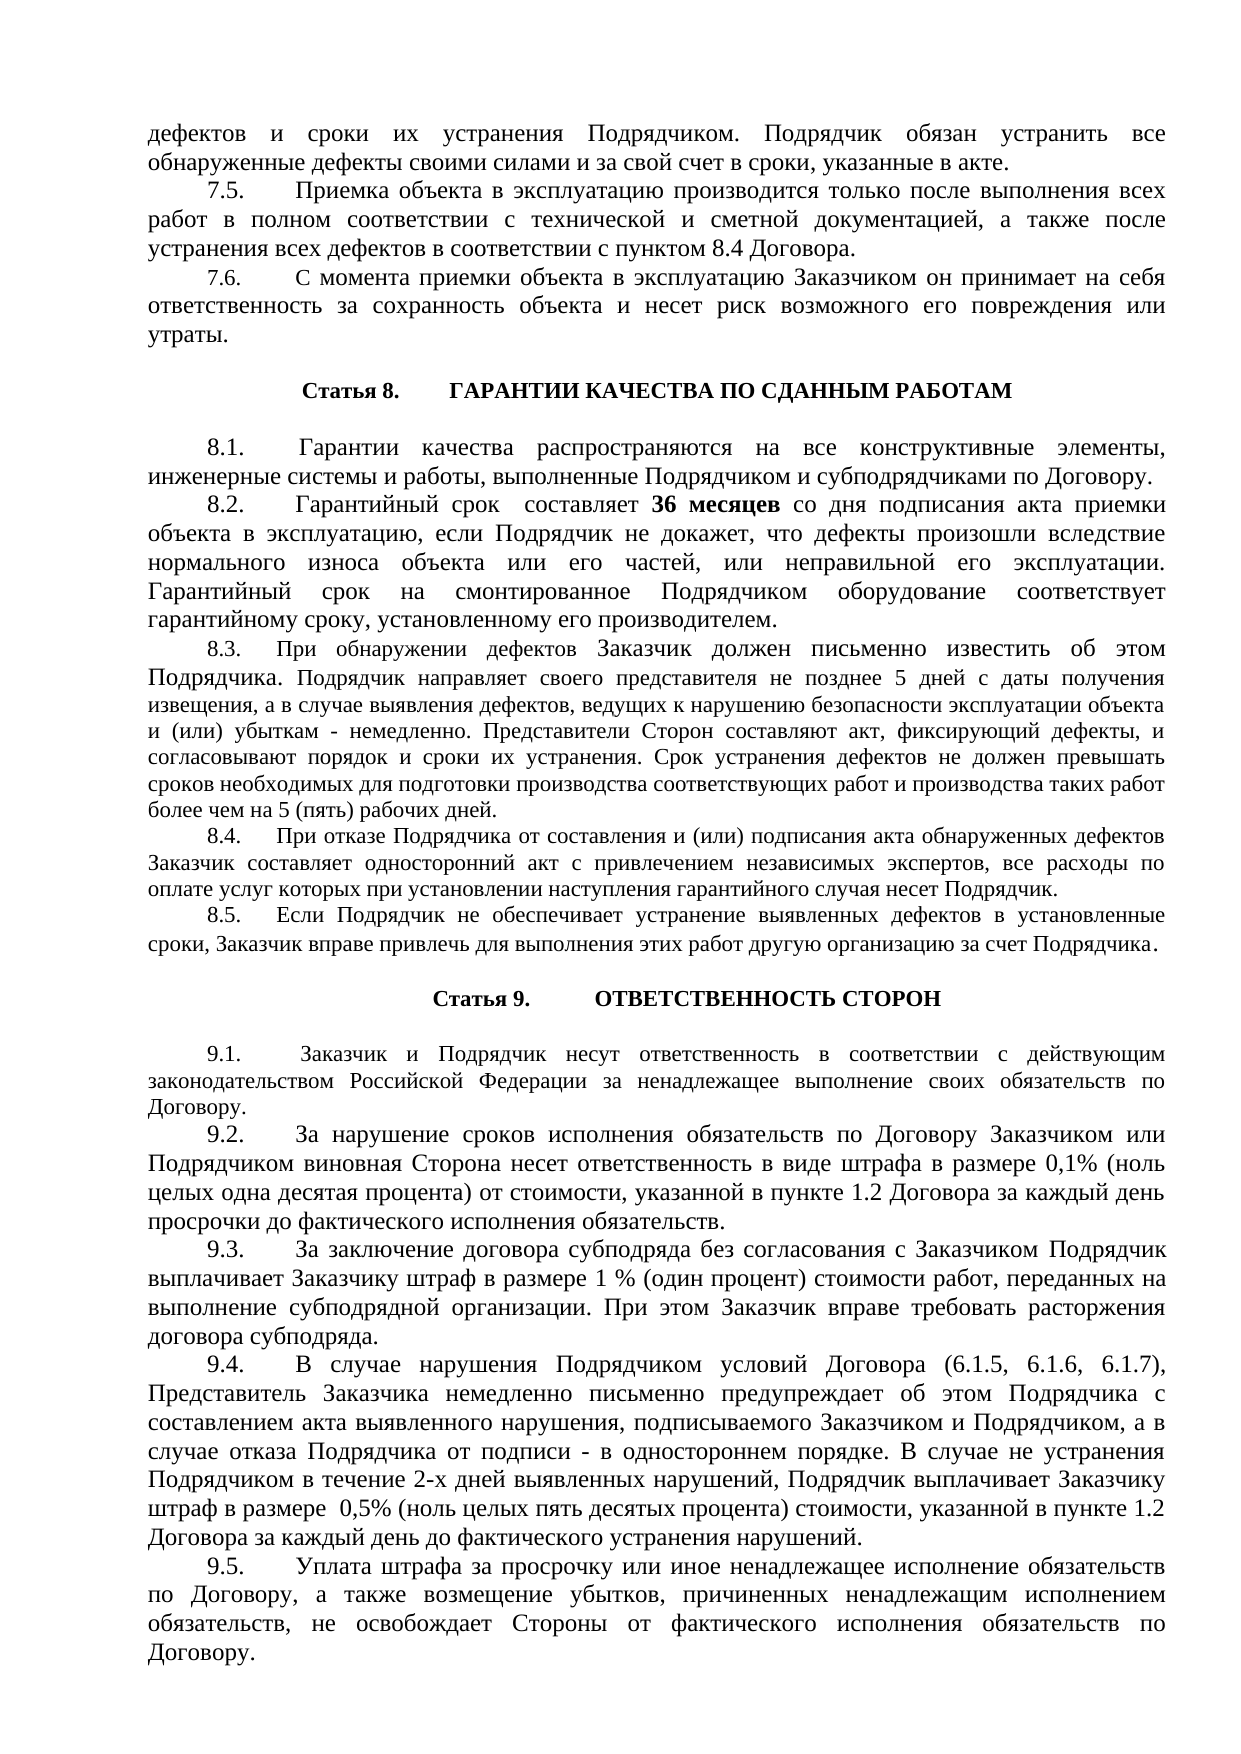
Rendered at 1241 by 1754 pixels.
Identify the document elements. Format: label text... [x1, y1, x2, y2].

text 8.2. Гарантийный срок составляет 36 месяцев со дня подписания акта приемки объекта в эксплуатацию, если Подрядчик не докажет, что дефекты произошли вследствие нормального износа объекта или его частей, или неправильной его эксплуатации. Гарантийный срок на смонтированное Подрядчиком оборудование соответствует гарантийному сроку, установленному его производителем. [148, 489, 1167, 633]
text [148, 118, 1167, 176]
text 8.1. Гарантии качества распространяются на все конструктивные элементы, инженерные системы и работы, выполненные Подрядчиком и субподрядчиками по Договору. [148, 432, 1167, 489]
text 9.1. Заказчик и Подрядчик несут ответственность в соответствии с действующим законодательством Российской Федерации за ненадлежащее выполнение своих обязательств по Договору. [148, 1041, 1167, 1119]
text 9.5. Уплата штрафа за просрочку или иное ненадлежащее исполнение обязательств по Договору, а также возмещение убытков, причиненных ненадлежащим исполнением обязательств, не освобождает Стороны от фактического исполнения обязательств по Договору. [148, 1551, 1167, 1666]
text Статья 8. ГАРАНТИИ КАЧЕСТВА ПО СДАННЫМ РАБОТАМ [148, 377, 1167, 403]
text 8.5. Если Подрядчик не обеспечивает устранение выявленных дефектов в установленные сроки, Заказчик вправе привлечь для выполнения этих работ другую организацию за счет Подрядчика. [148, 902, 1167, 957]
text 9.4. В случае нарушения Подрядчиком условий Договора (6.1.5, 6.1.6, 6.1.7), Представитель Заказчика немедленно письменно предупреждает об этом Подрядчика с составлением акта выявленного нарушения, подписываемого Заказчиком и Подрядчиком, а в случае отказа Подрядчика от подписи - в одностороннем порядке. В случае не устранения Подрядчиком в течение 2-х дней выявленных нарушений, Подрядчик выплачивает Заказчику штраф в размере 0,5% (ноль целых пять десятых процента) стоимости, указанной в пункте 1.2 Договора за каждый день до фактического устранения нарушений. [148, 1349, 1167, 1551]
text 8.4. При отказе Подрядчика от составления и (или) подписания акта обнаруженных дефектов Заказчик составляет односторонний акт с привлечением независимых экспертов, все расходы по оплате услуг которых при установлении наступления гарантийного случая несет Подрядчик. [148, 822, 1167, 902]
text 7.6. С момента приемки объекта в эксплуатацию Заказчиком он принимает на себя ответственность за сохранность объекта и несет риск возможного его повреждения или утраты. [148, 262, 1167, 348]
text 8.3. При обнаружении дефектов Заказчик должен письменно известить об этом Подрядчика. Подрядчик направляет своего представителя не позднее 5 дней с даты получения извещения, а в случае выявления дефектов, ведущих к нарушению безопасности эксплуатации объекта и (или) убыткам - немедленно. Представители Сторон составляют акт, фиксирующий дефекты, и согласовывают порядок и сроки их устранения. Срок устранения дефектов не должен превышать сроков необходимых для подготовки производства соответствующих работ и производства таких работ более чем на 5 (пять) рабочих дней. [148, 633, 1167, 822]
text 7.5. Приемка объекта в эксплуатацию производится только после выполнения всех работ в полном соответствии с технической и сметной документацией, а также после устранения всех дефектов в соответствии с пунктом 8.4 Договора. [148, 176, 1167, 262]
text 9.3. За заключение договора субподряда без согласования с Заказчиком Подрядчик выплачивает Заказчику штраф в размере 1 % (один процент) стоимости работ, переданных на выполнение субподрядной организации. При этом Заказчик вправе требовать расторжения договора субподряда. [148, 1234, 1167, 1349]
text Статья 9. ОТВЕТСТВЕННОСТЬ СТОРОН [148, 985, 1167, 1012]
text 9.2. За нарушение сроков исполнения обязательств по Договору Заказчиком или Подрядчиком виновная Сторона несет ответственность в виде штрафа в размере 0,1% (ноль целых одна десятая процента) от стоимости, указанной в пункте 1.2 Договора за каждый день просрочки до фактического исполнения обязательств. [148, 1119, 1167, 1234]
